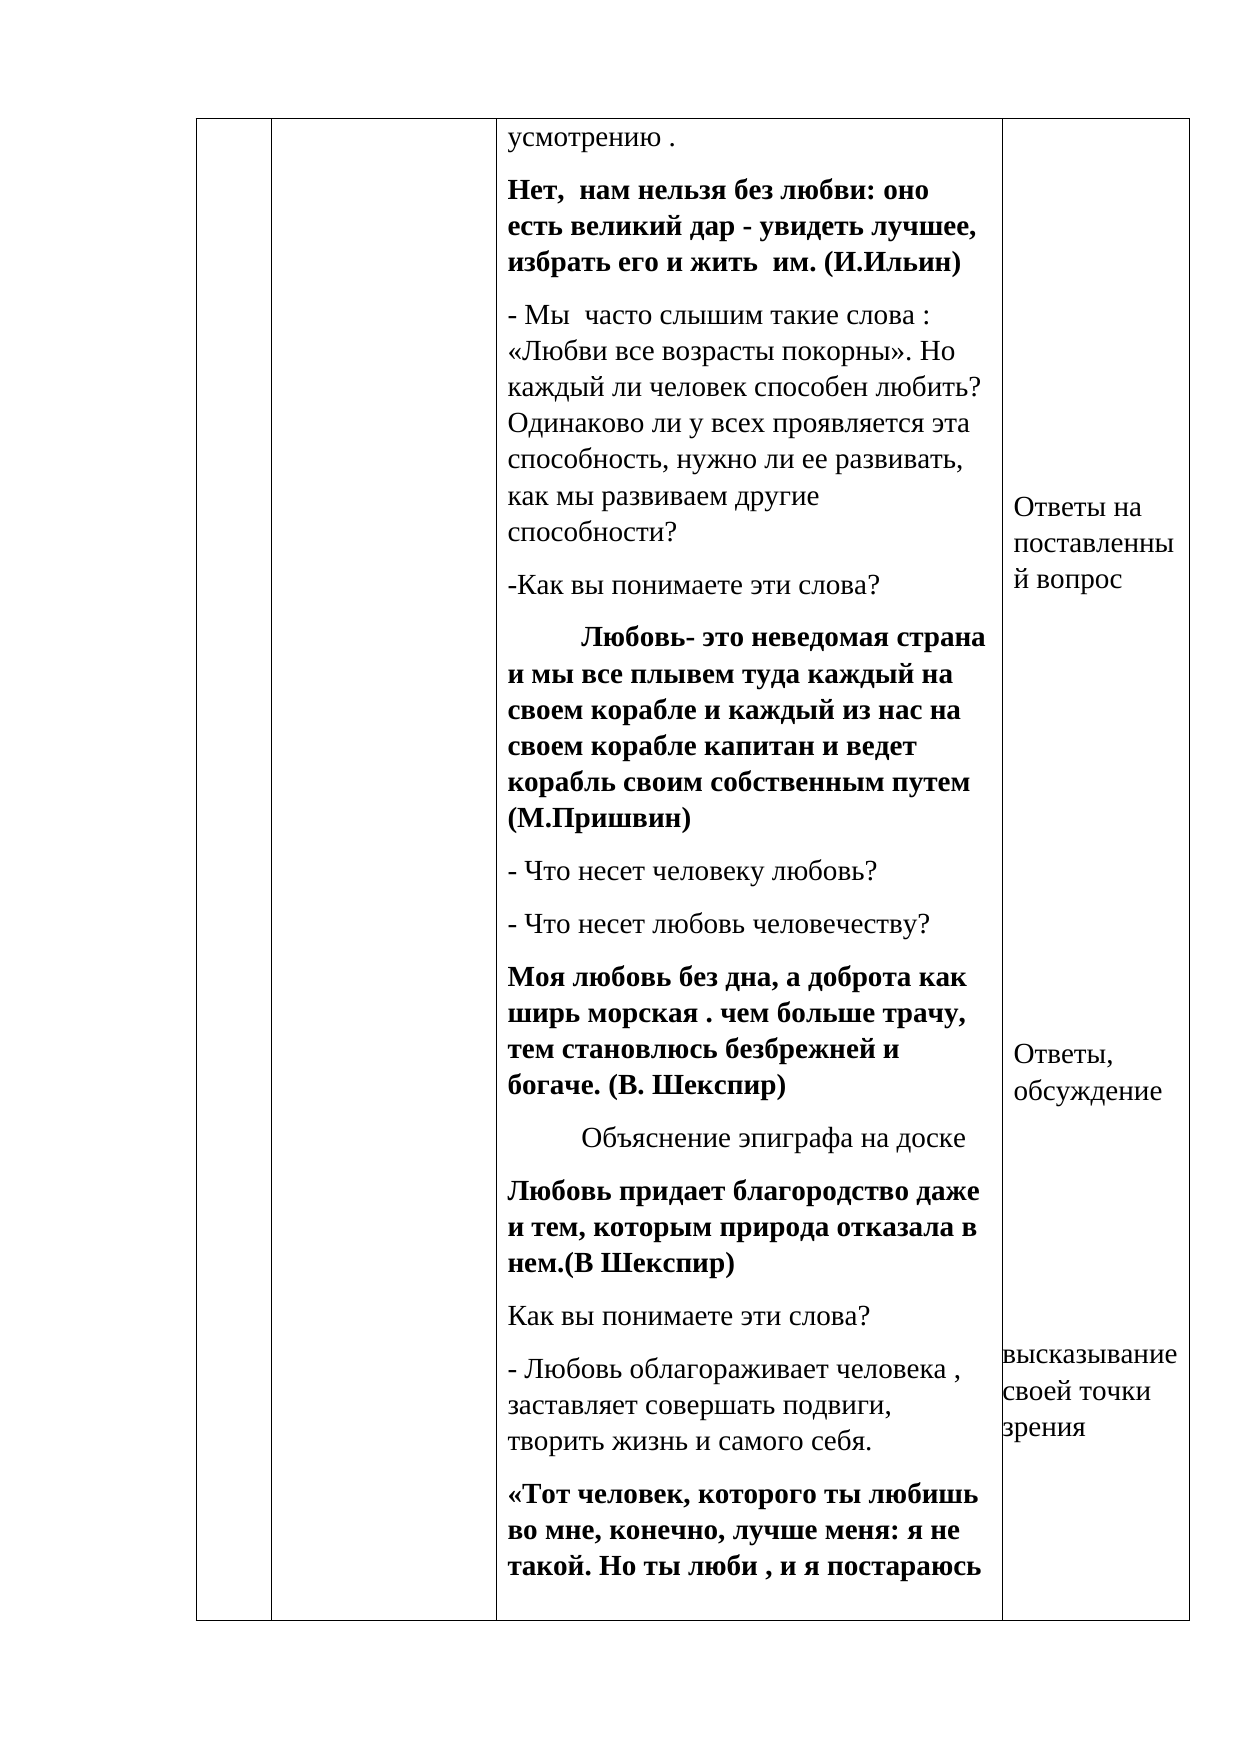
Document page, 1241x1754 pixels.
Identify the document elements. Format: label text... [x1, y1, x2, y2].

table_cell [1003, 119, 1189, 1620]
table_cell 3 [197, 119, 271, 1620]
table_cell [272, 119, 496, 1620]
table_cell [497, 119, 1002, 1620]
